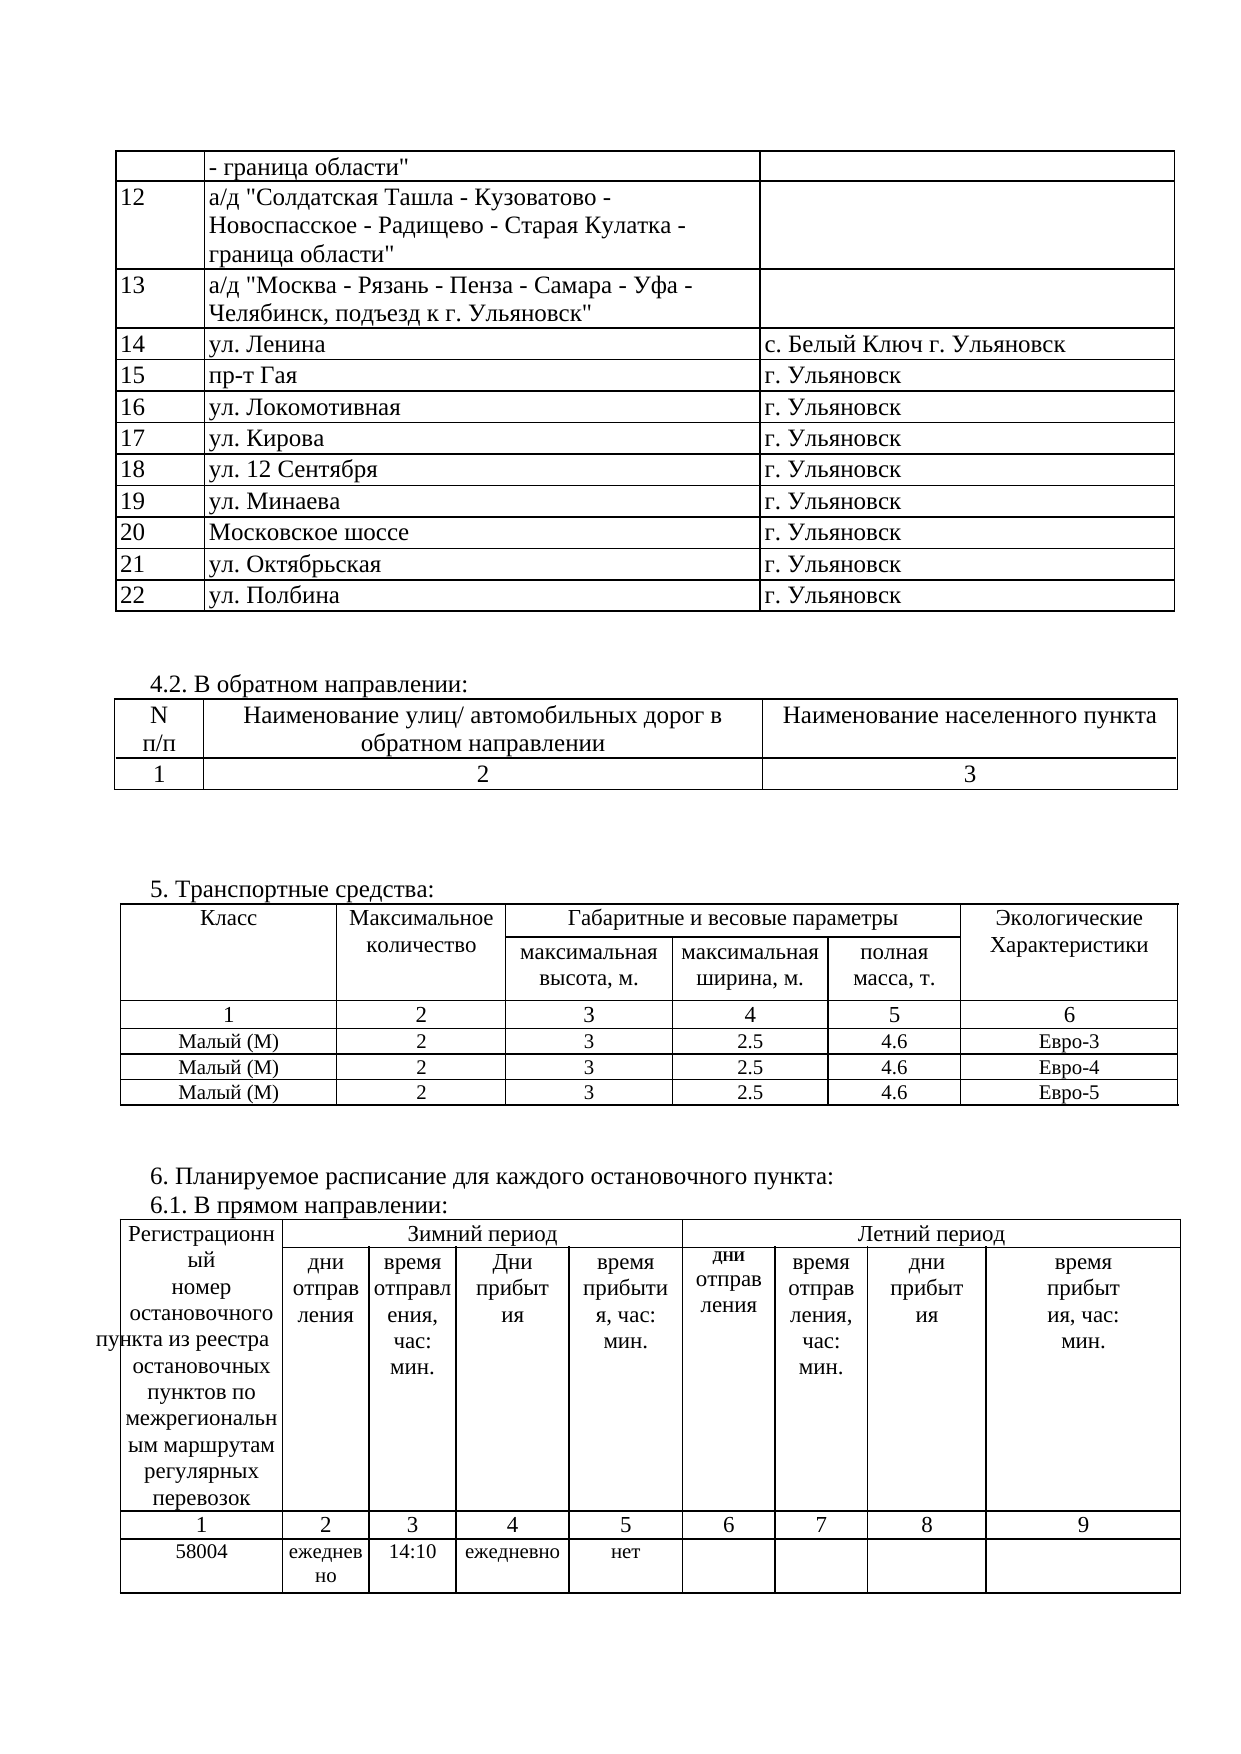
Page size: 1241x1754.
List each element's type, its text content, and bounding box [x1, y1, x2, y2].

text 6. Планируемое расписание для каждого остановочного пункта: [150, 1161, 1090, 1190]
table_cell Малый (М) [121, 1055, 336, 1079]
table_cell 2.5 [673, 1029, 827, 1053]
table_header Наименование улиц/ автомобильных дорог в обратном направлении [204, 700, 762, 757]
text 5. Транспортные средства: [150, 874, 1090, 903]
table_cell 14 [117, 329, 204, 359]
table_cell 5 [829, 1001, 960, 1027]
table_cell пр-т Гая [205, 360, 759, 390]
table_cell ежедневно [457, 1540, 568, 1592]
table_cell 21 [117, 549, 204, 579]
table_cell 2 [283, 1512, 368, 1538]
table_cell [761, 152, 1174, 180]
table_cell г. Ульяновск [761, 455, 1174, 484]
table_cell максимальная ширина, м. [673, 938, 827, 999]
table_cell Малый (М) [121, 1080, 336, 1104]
table_cell 12 [117, 182, 204, 268]
table_cell 18 [117, 455, 204, 484]
table_cell 58004 [121, 1540, 282, 1592]
table_cell 2 [337, 1001, 505, 1027]
table_cell 8 [868, 1512, 985, 1538]
table_cell 7 [776, 1512, 867, 1538]
table_cell 1 [121, 1001, 336, 1027]
table_cell [987, 1540, 1180, 1592]
table_cell 14:10 [370, 1540, 455, 1592]
table_cell ул. Локомотивная [205, 392, 759, 422]
table_cell 22 [117, 581, 204, 610]
table_cell [868, 1540, 985, 1592]
table_cell максимальная высота, м. [506, 938, 672, 999]
table_cell а/д "Москва - Рязань - Пенза - Самара - Уфа - Челябинск, подъезд к г. Ульяновск" [205, 270, 759, 327]
table_cell 11 [117, 152, 204, 180]
table_cell 15 [117, 360, 204, 390]
table_cell 4 [457, 1512, 568, 1538]
table_header Габаритные и весовые параметры [506, 905, 960, 936]
table_cell 2 [337, 1080, 505, 1104]
table_cell 19 [117, 486, 204, 516]
table_cell ул. Кирова [205, 423, 759, 453]
table_cell г. Ульяновск [761, 549, 1174, 579]
table_cell 3 [506, 1080, 672, 1104]
table_cell г. Ульяновск [761, 486, 1174, 516]
table_cell г. Ульяновск [761, 360, 1174, 390]
table_cell г. Ульяновск [761, 518, 1174, 547]
table_cell 13 [117, 270, 204, 327]
table_cell 5 [570, 1512, 682, 1538]
table_cell [761, 270, 1174, 327]
table_cell 3 [506, 1029, 672, 1053]
table_cell нет [570, 1540, 682, 1592]
table_cell 6 [961, 1001, 1177, 1027]
table_cell время прибыт ия, час: мин. [987, 1248, 1180, 1510]
table_cell ул. 12 Сентября [205, 455, 759, 484]
table_cell Евро-5 [961, 1080, 1177, 1104]
table_cell Московское шоссе [205, 518, 759, 547]
table_cell 3 [763, 757, 1177, 789]
table_cell 3 [506, 1055, 672, 1079]
table_cell Малый (М) [121, 1029, 336, 1053]
table_cell г. Ульяновск [761, 581, 1174, 610]
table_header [121, 1220, 282, 1510]
table_cell дни прибыт ия [868, 1248, 985, 1510]
table_cell 3 [370, 1512, 455, 1538]
table_header Наименование населенного пункта [763, 700, 1177, 757]
table_cell г. Ульяновск [761, 392, 1174, 422]
table_cell 20 [117, 518, 204, 547]
table_cell 2 [337, 1029, 505, 1053]
table_header Летний период [683, 1220, 1180, 1246]
text 4.2. В обратном направлении: [150, 669, 1090, 698]
table_cell время отправ ления, час: мин. [776, 1248, 867, 1510]
table_cell а/д "Солдатская Ташла - Кузоватово - Новоспасское - Радищево - Старая Кулатка - граница области" [205, 182, 759, 268]
table_cell время прибыти я, час: мин. [570, 1248, 682, 1510]
table_cell г. Ульяновск [761, 423, 1174, 453]
table_cell [683, 1540, 774, 1592]
table_header N п/п [115, 700, 203, 757]
table_cell время отправл ения, час: мин. [370, 1248, 455, 1510]
table_cell 17 [117, 423, 204, 453]
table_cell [205, 152, 759, 180]
table_cell [761, 182, 1174, 268]
table_cell Евро-3 [961, 1029, 1177, 1053]
table_cell [776, 1540, 867, 1592]
table_cell 3 [506, 1001, 672, 1027]
table_cell 2.5 [673, 1080, 827, 1104]
table_cell дни отправ ления [283, 1248, 368, 1510]
table_cell 6 [683, 1512, 774, 1538]
table_cell 4.6 [829, 1029, 960, 1053]
text 6.1. В прямом направлении: [150, 1190, 1090, 1218]
table_cell полная масса, т. [829, 938, 960, 999]
table_cell ул. Ленина [205, 329, 759, 359]
table_cell 16 [117, 392, 204, 422]
table_header Класс [121, 905, 336, 999]
table_cell ул. Минаева [205, 486, 759, 516]
table_cell 4 [673, 1001, 827, 1027]
table_header Экологические Характеристики [961, 905, 1177, 999]
table_cell 9 [987, 1512, 1180, 1538]
table_cell 2.5 [673, 1055, 827, 1079]
table_cell ДНИ отправ ления [683, 1248, 774, 1510]
table_header Максимальное количество [337, 905, 505, 999]
table_cell 1 [121, 1512, 282, 1538]
table_cell с. Белый Ключ г. Ульяновск [761, 329, 1174, 359]
table_cell 2 [337, 1055, 505, 1079]
table_cell 1 [115, 758, 203, 789]
table_cell 4.6 [829, 1080, 960, 1104]
table_cell 2 [204, 759, 762, 789]
table_cell Дни прибыт ия [457, 1248, 568, 1510]
table_cell ул. Октябрьская [205, 549, 759, 579]
table_cell Евро-4 [961, 1055, 1177, 1079]
table_cell ежедневно [283, 1540, 368, 1592]
table_cell ул. Полбина [205, 581, 759, 610]
table_cell 4.6 [829, 1055, 960, 1079]
table_header Зимний период [283, 1220, 682, 1246]
